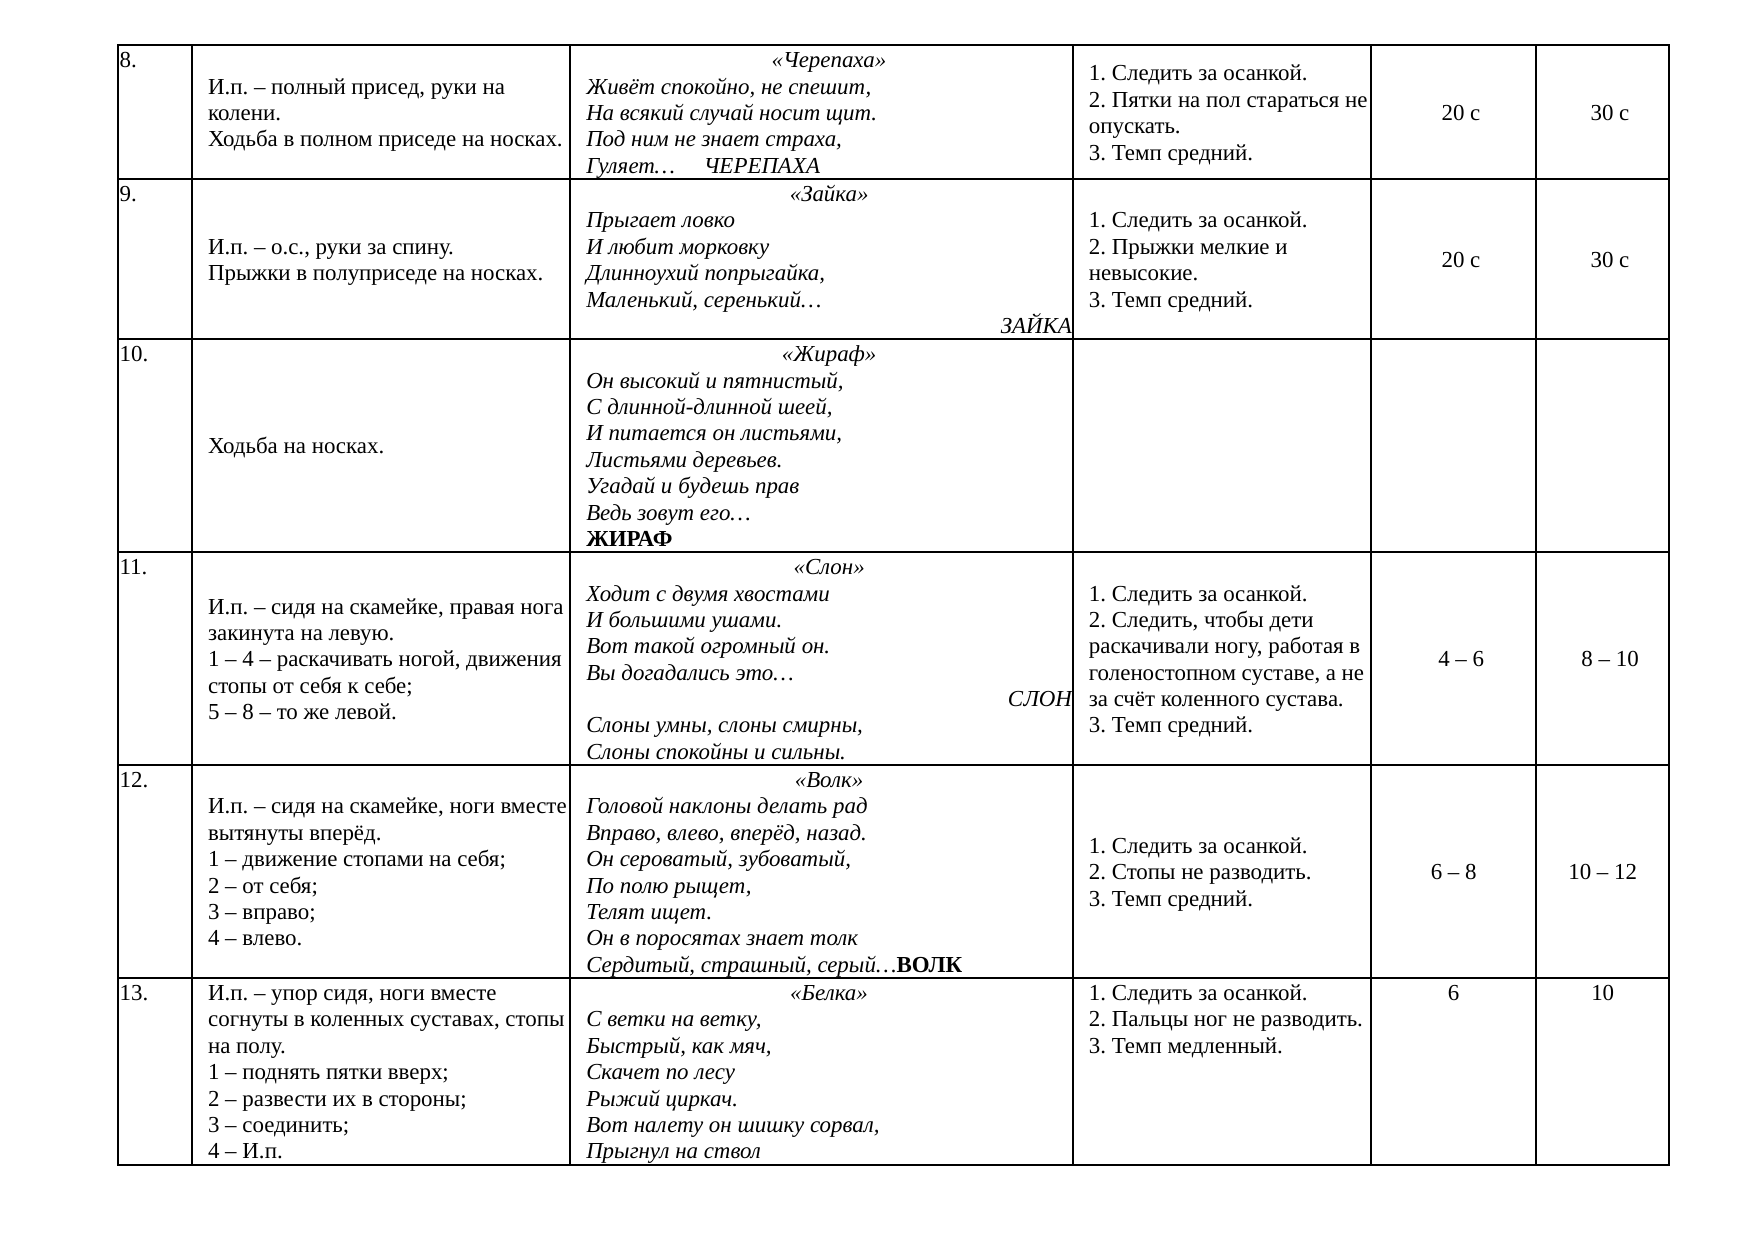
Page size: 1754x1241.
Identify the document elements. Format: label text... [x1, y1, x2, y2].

table_cell 1. Следить за осанкой. 2. Пятки на пол стараться не опускать. 3. Темп средний. [1074, 46, 1370, 178]
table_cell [1074, 979, 1370, 1164]
table_cell «Слон» Ходит с двумя хвостами И большими ушами. Вот такой огромный он. Вы догадались это… СЛОН Слоны умны, слоны смирны, Слоны спокойны и сильны. [571, 553, 1072, 764]
table_cell 6 – 8 [1372, 766, 1535, 977]
table_cell «Черепаха» Живёт спокойно, не спешит, На всякий случай носит щит. Под ним не знает страха, Гуляет… ЧЕРЕПАХА [571, 46, 1072, 178]
table_cell 11. [119, 553, 191, 764]
table_cell 8 – 10 [1537, 553, 1668, 764]
table_cell 12. [119, 766, 191, 977]
table_cell «Зайка» Прыгает ловко И любит морковку Длинноухий попрыгайка, Маленький, серенький… ЗАЙКА [571, 180, 1072, 338]
table_cell 6 [1372, 979, 1535, 1164]
table_cell Ходьба на носках. [193, 340, 569, 551]
table_cell 10 – 12 [1537, 766, 1668, 977]
table_cell 4 – 6 [1372, 553, 1535, 764]
table_cell И.п. – сидя на скамейке, ноги вместе вытянуты вперёд. 1 – движение стопами на себя; 2 – от себя; 3 – вправо; 4 – влево. [193, 766, 569, 977]
table_cell 1. Следить за осанкой. 2. Стопы не разводить. 3. Темп средний. [1074, 766, 1370, 977]
table_cell 8. [119, 46, 191, 178]
table_cell 30 с [1537, 46, 1668, 178]
table_cell [1537, 340, 1668, 551]
table_cell 30 с [1537, 180, 1668, 338]
table_cell И.п. – о.с., руки за спину. Прыжки в полуприседе на носках. [193, 180, 569, 338]
table_cell 9. [119, 180, 191, 338]
table_cell 10 [1537, 979, 1668, 1164]
table_cell 20 с [1372, 46, 1535, 178]
table_cell И.п. – полный присед, руки на колени. Ходьба в полном приседе на носках. [193, 46, 569, 178]
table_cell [571, 979, 1072, 1164]
table_cell «Жираф» Он высокий и пятнистый, С длинной-длинной шеей, И питается он листьями, Листьями деревьев. Угадай и будешь прав Ведь зовут его… ЖИРАФ [571, 340, 1072, 551]
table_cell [193, 979, 569, 1164]
table_cell 13. [119, 979, 191, 1164]
table_cell 20 с [1372, 180, 1535, 338]
table_cell [1074, 340, 1370, 551]
table_cell 1. Следить за осанкой. 2. Следить, чтобы дети раскачивали ногу, работая в голеностопном суставе, а не за счёт коленного сустава. 3. Темп средний. [1074, 553, 1370, 764]
table_cell [1372, 340, 1535, 551]
table_cell «Волк» Головой наклоны делать рад Вправо, влево, вперёд, назад. Он сероватый, зубоватый, По полю рыщет, Телят ищет. Он в поросятах знает толк Сердитый, страшный, серый…ВОЛК [571, 766, 1072, 977]
table_cell И.п. – сидя на скамейке, правая нога закинута на левую. 1 – 4 – раскачивать ногой, движения стопы от себя к себе; 5 – 8 – то же левой. [193, 553, 569, 764]
table_cell 1. Следить за осанкой. 2. Прыжки мелкие и невысокие. 3. Темп средний. [1074, 180, 1370, 338]
table_cell 10. [119, 340, 191, 551]
